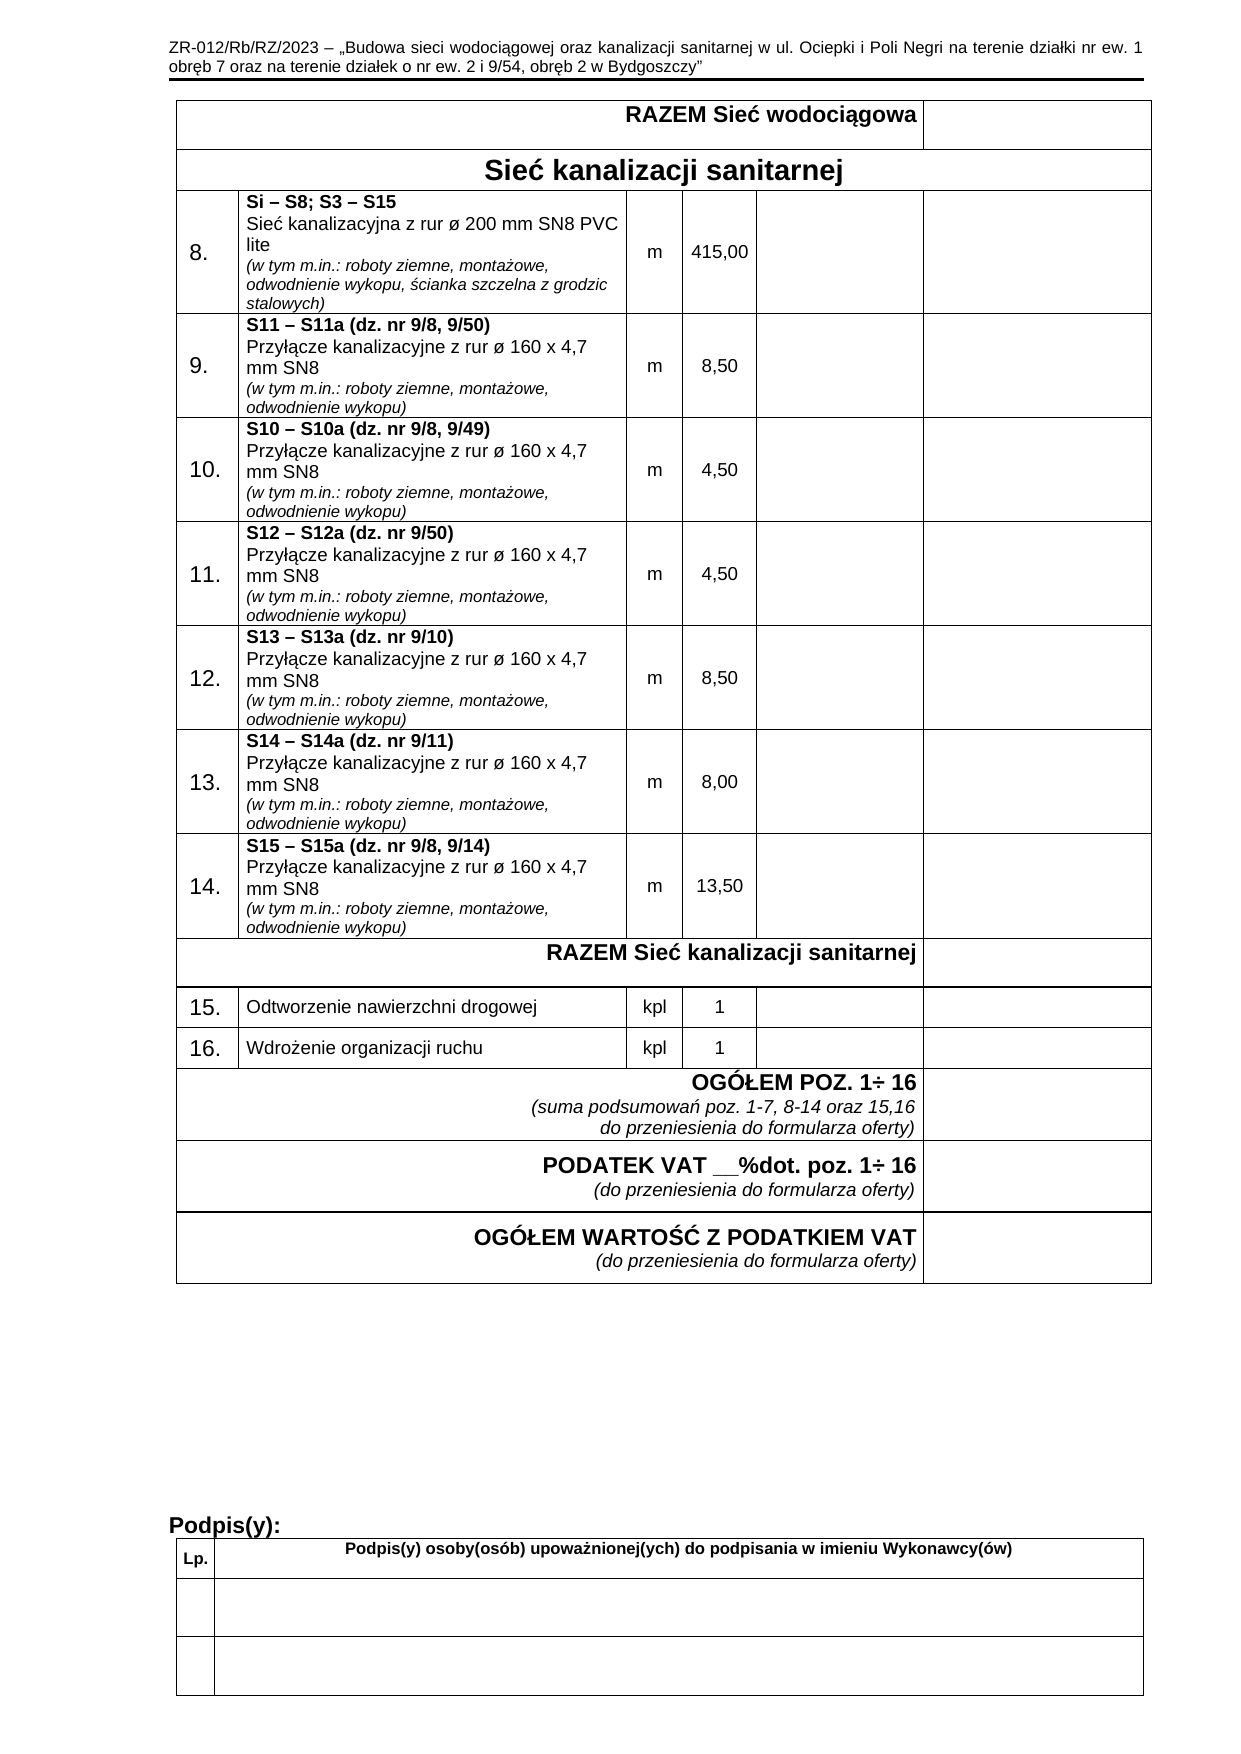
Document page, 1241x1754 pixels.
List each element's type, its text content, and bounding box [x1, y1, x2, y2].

table_cell S14 – S14a (dz. nr 9/11) Przyłącze kanalizacyjne z rur ø 160 x 4,7 mm SN8 (w tym m.in.: roboty ziemne, montażowe, odwodnienie wykopu) [239, 730, 626, 833]
table_cell [924, 1028, 1151, 1068]
table_cell OGÓŁEM WARTOŚĆ Z PODATKIEM VAT (do przeniesienia do formularza oferty) [177, 1213, 923, 1283]
table_cell m [627, 730, 682, 833]
table_cell 8,50 [683, 314, 756, 417]
table_cell [177, 626, 238, 729]
table_cell [924, 101, 1151, 149]
table_cell m [627, 834, 682, 937]
table_cell 1 [683, 1028, 756, 1068]
table_cell S15 – S15a (dz. nr 9/8, 9/14) Przyłącze kanalizacyjne z rur ø 160 x 4,7 mm SN8 (w tym m.in.: roboty ziemne, montażowe, odwodnienie wykopu) [239, 834, 626, 937]
table_cell [924, 1069, 1151, 1139]
table_cell [757, 988, 923, 1027]
table_cell S13 – S13a (dz. nr 9/10) Przyłącze kanalizacyjne z rur ø 160 x 4,7 mm SN8 (w tym m.in.: roboty ziemne, montażowe, odwodnienie wykopu) [239, 626, 626, 729]
table_cell [924, 314, 1151, 417]
table_cell m [627, 522, 682, 625]
table_cell [924, 626, 1151, 729]
table_cell [177, 522, 238, 625]
table_cell Wdrożenie organizacji ruchu [239, 1028, 626, 1068]
table_cell m [627, 191, 682, 313]
table_cell m [627, 314, 682, 417]
table_cell [757, 191, 923, 313]
table_cell [924, 1141, 1151, 1211]
table_cell OGÓŁEM POZ. 1÷ 16 (suma podsumowań poz. 1-7, 8-14 oraz 15,16 do przeniesienia do formularza oferty) [177, 1069, 923, 1139]
table_cell [924, 730, 1151, 833]
table_cell Si – S8; S3 – S15 Sieć kanalizacyjna z rur ø 200 mm SN8 PVC lite (w tym m.in.: roboty ziemne, montażowe, odwodnienie wykopu, ścianka szczelna z grodzic stalowych) [239, 191, 626, 313]
table_cell [924, 418, 1151, 521]
table_cell [177, 730, 238, 833]
table_cell kpl [627, 988, 682, 1027]
table_cell S12 – S12a (dz. nr 9/50) Przyłącze kanalizacyjne z rur ø 160 x 4,7 mm SN8 (w tym m.in.: roboty ziemne, montażowe, odwodnienie wykopu) [239, 522, 626, 625]
table_cell kpl [627, 1028, 682, 1068]
table_cell 8,50 [683, 626, 756, 729]
table_cell [177, 418, 238, 521]
table_cell [924, 1213, 1151, 1283]
table_cell Odtworzenie nawierzchni drogowej [239, 988, 626, 1027]
table_cell 4,50 [683, 418, 756, 521]
table_cell 13,50 [683, 834, 756, 937]
table_cell 1 [683, 988, 756, 1027]
table_cell [924, 988, 1151, 1027]
table_cell [757, 1028, 923, 1068]
table_cell [757, 418, 923, 521]
table_cell S10 – S10a (dz. nr 9/8, 9/49) Przyłącze kanalizacyjne z rur ø 160 x 4,7 mm SN8 (w tym m.in.: roboty ziemne, montażowe, odwodnienie wykopu) [239, 418, 626, 521]
table_cell [924, 939, 1151, 986]
table_cell [757, 730, 923, 833]
table_cell PODATEK VAT __%dot. poz. 1÷ 16 (do przeniesienia do formularza oferty) [177, 1141, 923, 1211]
table_cell [924, 522, 1151, 625]
table_cell [177, 988, 238, 1027]
table_cell [177, 314, 238, 417]
table_cell [757, 626, 923, 729]
table_cell m [627, 418, 682, 521]
table_cell [177, 834, 238, 937]
table_cell Sieć kanalizacji sanitarnej [177, 150, 1151, 190]
table_cell RAZEM Sieć wodociągowa [177, 101, 923, 149]
table_cell [924, 834, 1151, 937]
table_cell RAZEM Sieć kanalizacji sanitarnej [177, 939, 923, 986]
table_cell 8,00 [683, 730, 756, 833]
table_cell [757, 314, 923, 417]
table_cell m [627, 626, 682, 729]
table_cell 415,00 [683, 191, 756, 313]
table_cell [757, 834, 923, 937]
table_cell [757, 522, 923, 625]
table_cell [177, 1028, 238, 1068]
table_cell [177, 191, 238, 313]
table_cell 4,50 [683, 522, 756, 625]
table_cell [924, 191, 1151, 313]
table_cell S11 – S11a (dz. nr 9/8, 9/50) Przyłącze kanalizacyjne z rur ø 160 x 4,7 mm SN8 (w tym m.in.: roboty ziemne, montażowe, odwodnienie wykopu) [239, 314, 626, 417]
